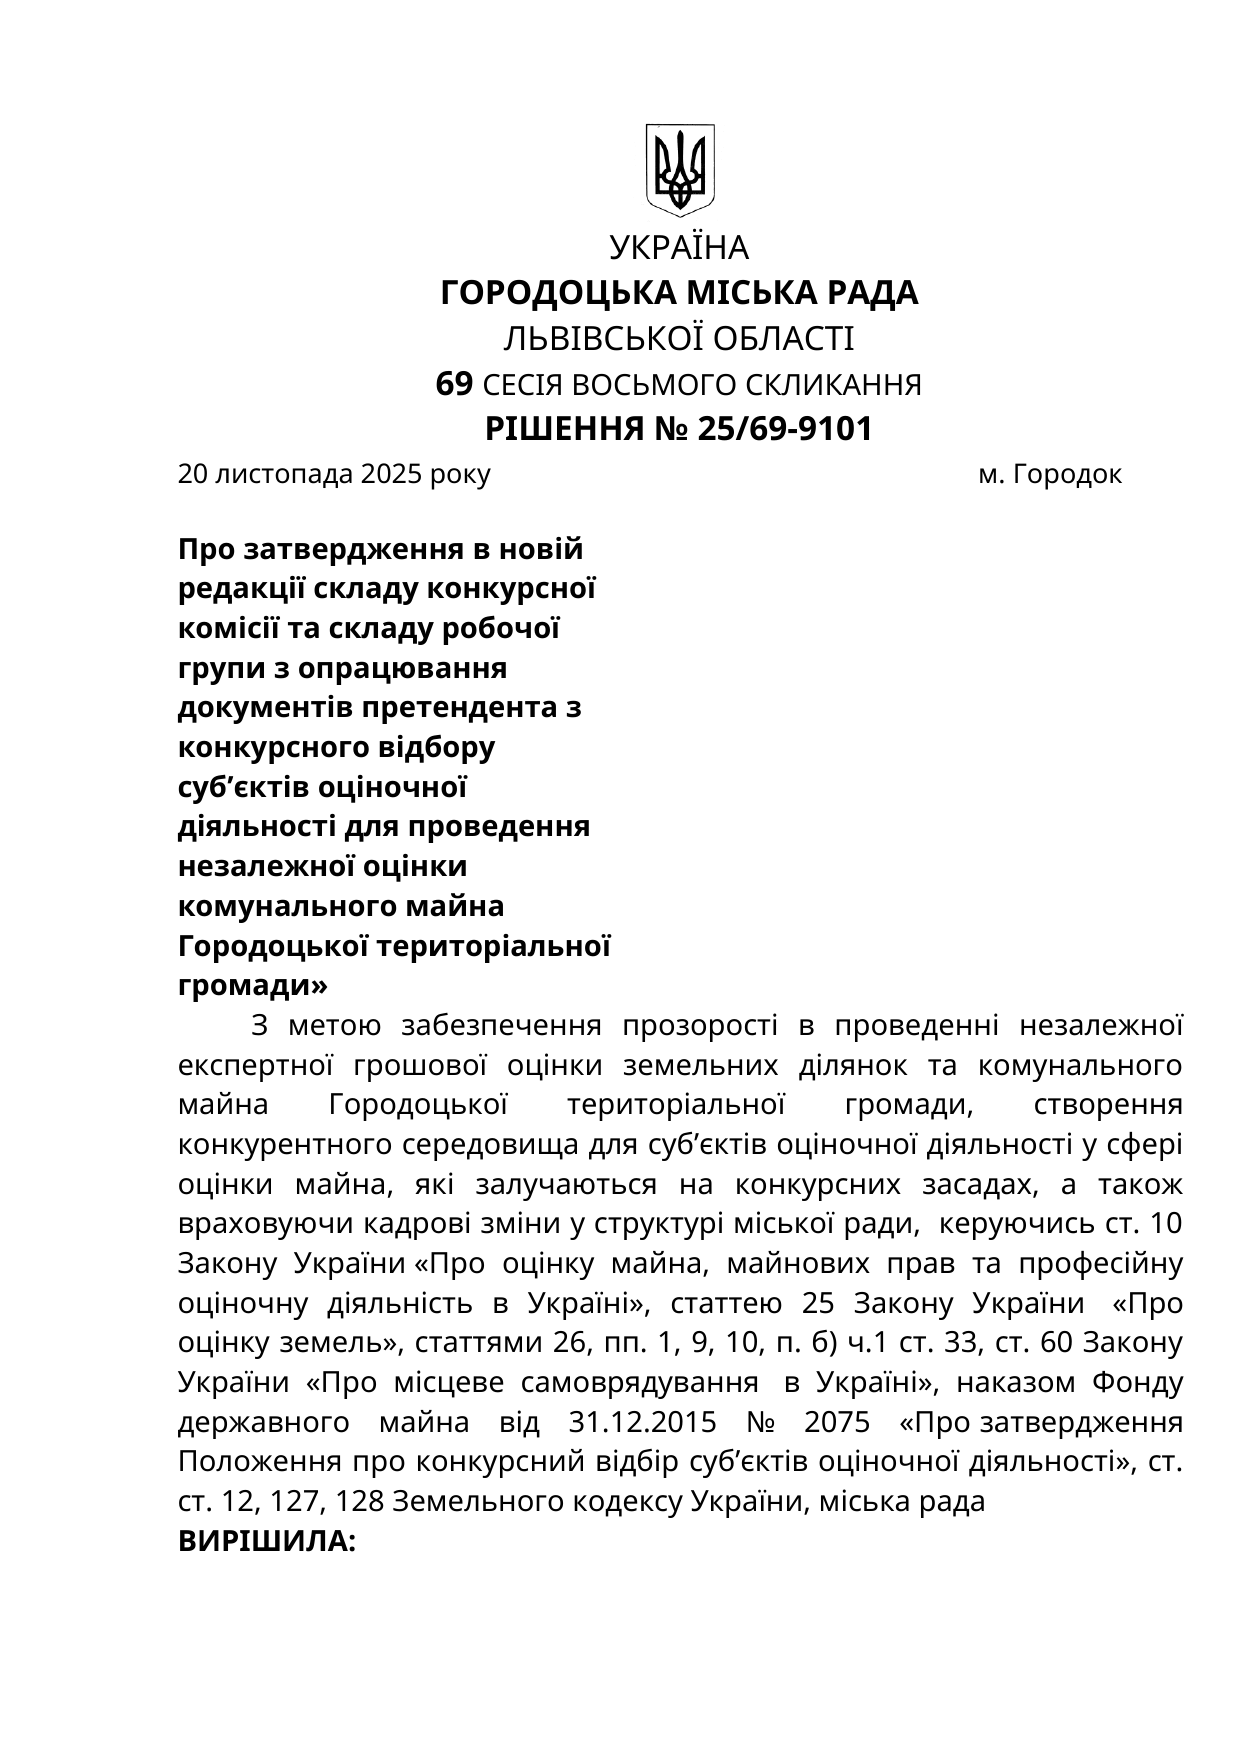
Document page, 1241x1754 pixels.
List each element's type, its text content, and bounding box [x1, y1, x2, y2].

text ЛЬВІВСЬКОЇ ОБЛАСТІ [177, 314, 1181, 360]
text ВИРІШИЛА: [177, 1520, 1184, 1560]
text З метою забезпечення прозорості в проведенні незалежної експертної грошової оцінки земельних ділянок та комунального майна Городоцької територіальної громади, створення конкурентного середовища для суб’єктів оціночної діяльності у сфері оцінки майна, які залучаються на конкурсних засадах, а також враховуючи кадрові зміни у структурі міської ради, керуючись ст. 10 Закону України «Про оцінку майна, майнових прав та професійну оціночну діяльність в Україні», статтею 25 Закону України «Про оцінку земель», статтями 26, пп. 1, 9, 10, п. б) ч.1 ст. 33, ст. 60 Закону України «Про місцеве самоврядування в Україні», наказом Фонду державного майна від 31.12.2015 № 2075 «Про затвердження Положення про конкурсний відбір суб’єктів оціночної діяльності», ст. ст. 12, 127, 128 Земельного кодексу України, міська рада [177, 1004, 1184, 1520]
text 69 сесія восьмого скликання [177, 360, 1181, 405]
text УКРАЇНА [177, 223, 1181, 269]
text ГОРОДОЦЬКА МІСЬКА РАДА [177, 269, 1181, 314]
text РІШЕННЯ № 25/69-9101 [177, 405, 1181, 451]
text Про затвердження в новій редакції складу конкурсної комісії та складу робочої групи з опрацювання документів претендента з конкурсного відбору суб’єктів оціночної діяльності для проведення незалежної оцінки комунального майна Городоцької територіальної громади» [177, 528, 620, 1004]
picture [633, 118, 726, 222]
text 20 листопада 2025 року м. Городок [177, 454, 1181, 491]
